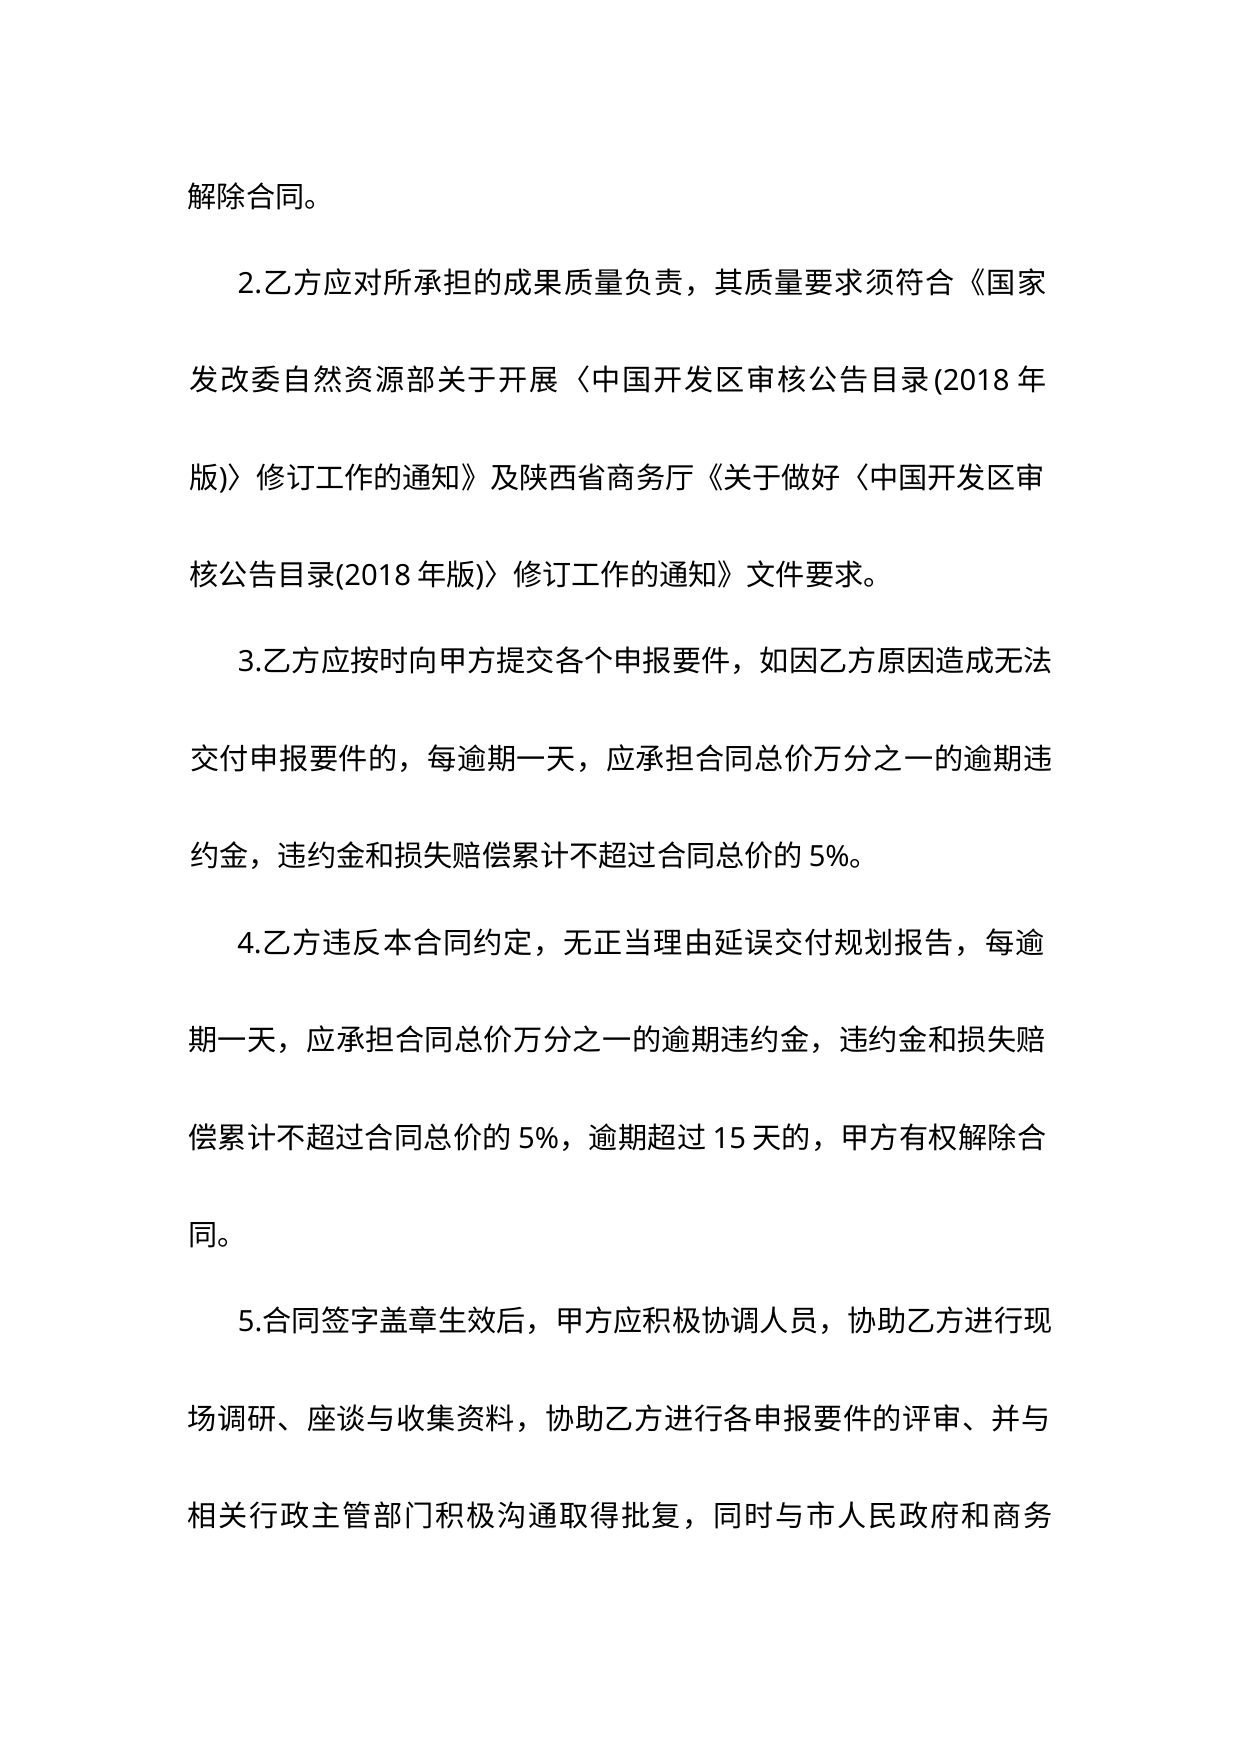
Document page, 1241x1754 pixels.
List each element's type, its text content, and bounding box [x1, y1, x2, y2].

text 2.乙方应对所承担的成果质量负责，其质量要求须符合《国家发改委自然资源部关于开展〈中国开发区审核公告目录(2018年版)〉修订工作的通知》及陕西省商务厅《关于做好〈中国开发区审核公告目录(2018年版)〉修订工作的通知》文件要求。 [189, 248, 1046, 606]
text 3.乙方应按时向甲方提交各个申报要件，如因乙方原因造成无法交付申报要件的，每逾期一天，应承担合同总价万分之一的逾期违约金，违约金和损失赔偿累计不超过合同总价的5%。 [190, 627, 1053, 887]
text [188, 1287, 1053, 1547]
text 4.乙方违反本合同约定，无正当理由延误交付规划报告，每逾期一天，应承担合同总价万分之一的逾期违约金，违约金和损失赔偿累计不超过合同总价的5%，逾期超过15天的，甲方有权解除合同。 [188, 908, 1046, 1265]
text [187, 162, 1053, 227]
